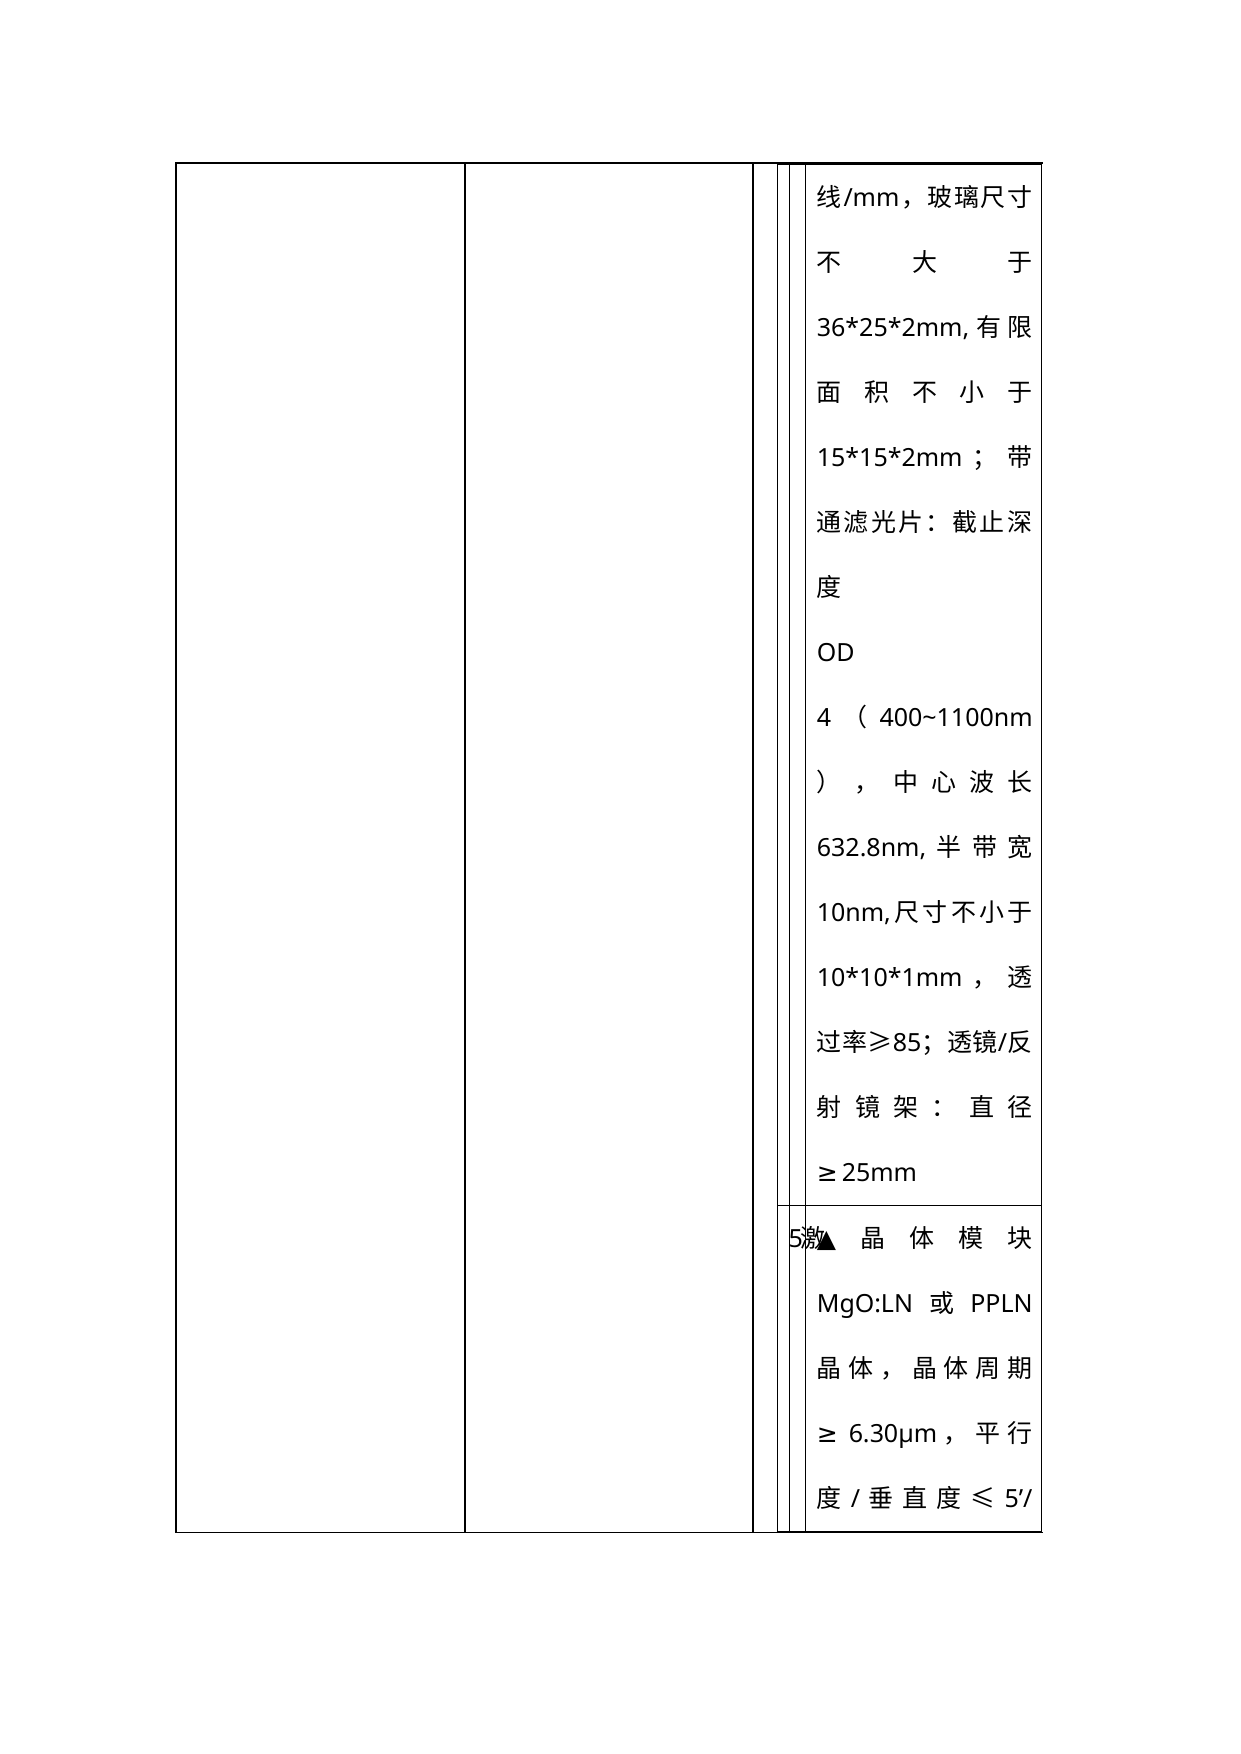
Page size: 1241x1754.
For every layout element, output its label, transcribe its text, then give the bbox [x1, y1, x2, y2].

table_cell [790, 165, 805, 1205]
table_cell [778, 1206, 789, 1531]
table_cell 1 [466, 164, 752, 1532]
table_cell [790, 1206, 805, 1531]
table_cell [806, 165, 1041, 1205]
table_cell [177, 164, 464, 1532]
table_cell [754, 164, 777, 1532]
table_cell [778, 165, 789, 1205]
